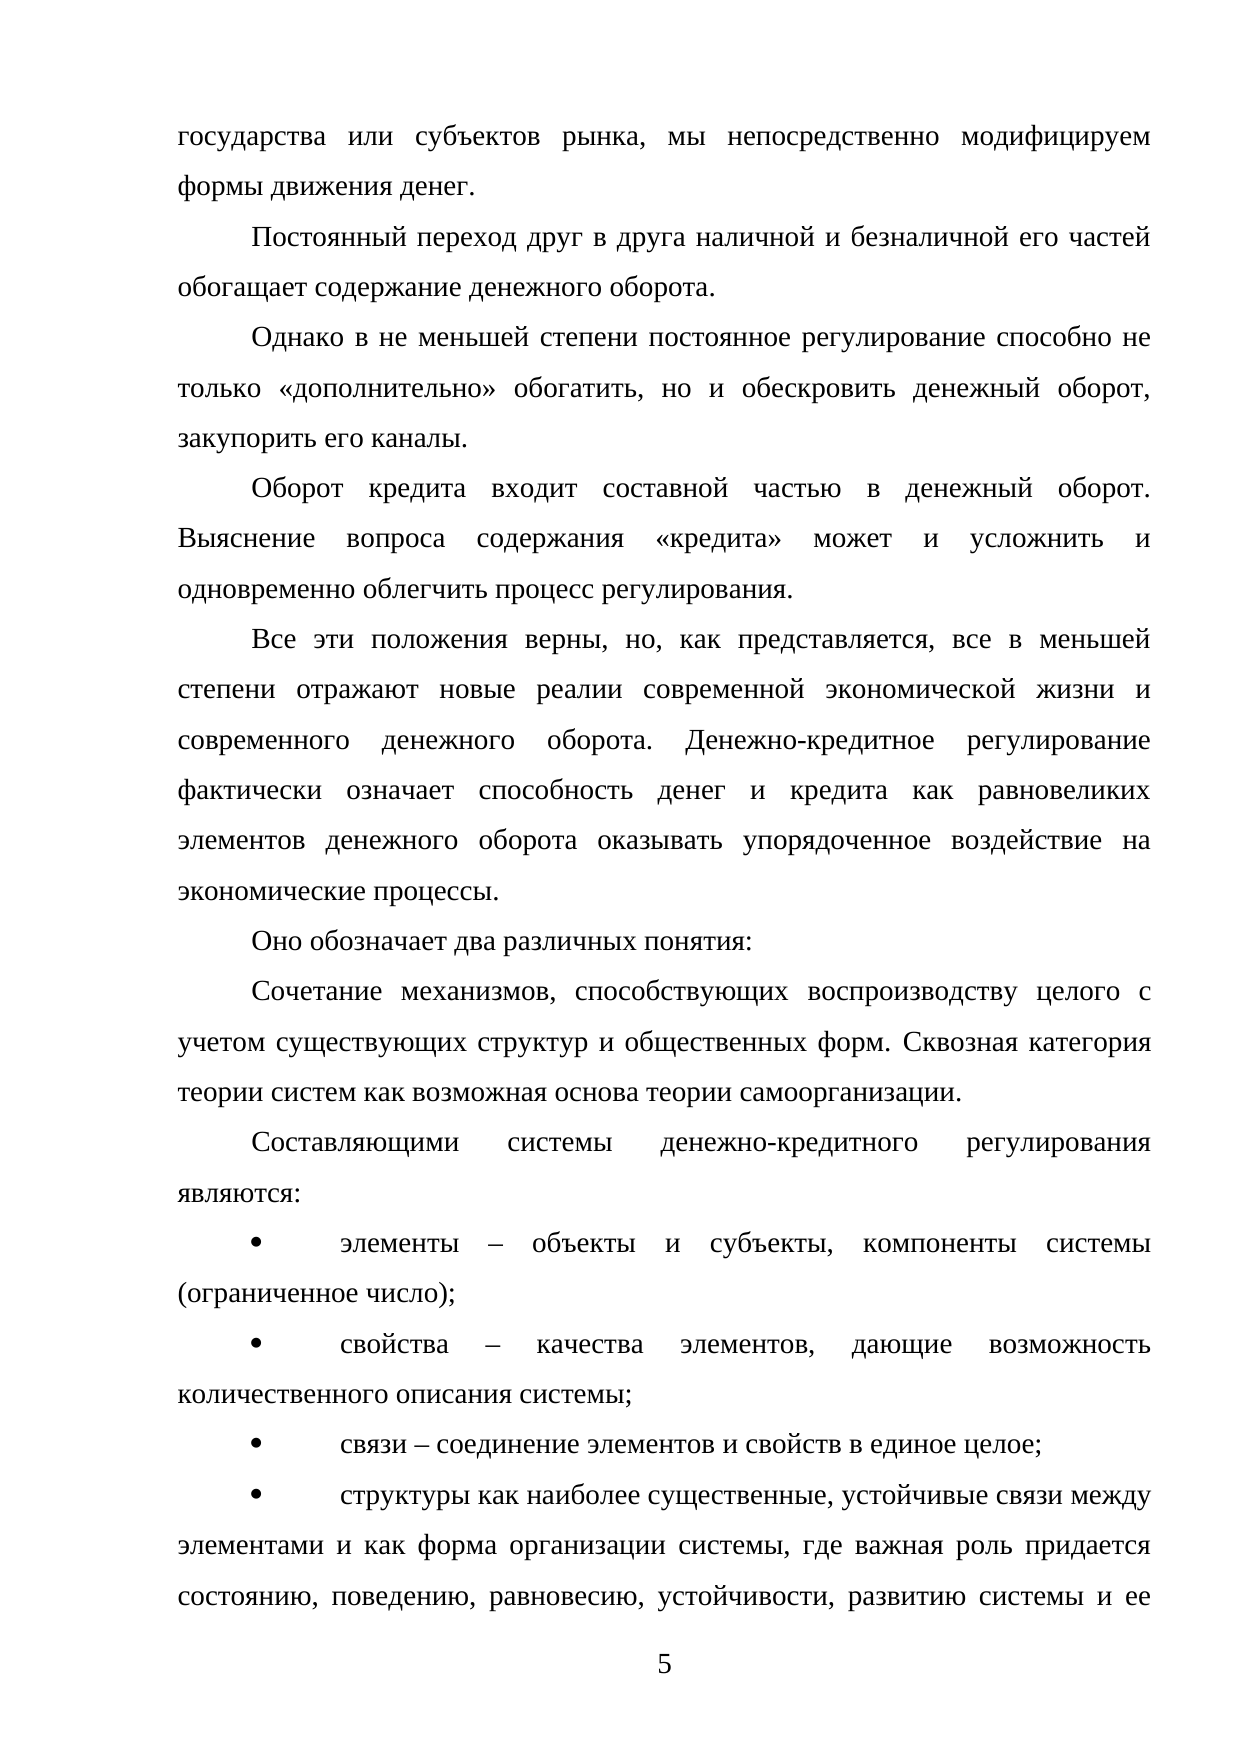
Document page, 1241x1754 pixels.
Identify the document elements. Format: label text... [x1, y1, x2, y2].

text Оборот кредита входит составной частью в денежный оборот. Выяснение вопроса содержания «кредита» может и усложнить и одновременно облегчить процесс регулирования. [177, 470, 1152, 604]
text Оно обозначает два различных понятия: [177, 923, 1152, 957]
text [177, 118, 1152, 202]
list элементы – объекты и субъекты, компоненты системы (ограниченное число); [177, 1225, 1152, 1309]
text Составляющими системы денежно-кредитного регулирования являются: [177, 1124, 1152, 1208]
text Постоянный переход друг в друга наличной и безналичной его частей обогащает содержание денежного оборота. [177, 219, 1152, 303]
text Однако в не меньшей степени постоянное регулирование способно не только «дополнительно» обогатить, но и обескровить денежный оборот, закупорить его каналы. [177, 319, 1152, 453]
list свойства – качества элементов, дающие возможность количественного описания системы; [177, 1326, 1152, 1410]
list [177, 1477, 1152, 1611]
text Сочетание механизмов, способствующих воспроизводству целого с учетом существующих структур и общественных форм. Сквозная категория теории систем как возможная основа теории самоорганизации. [177, 973, 1152, 1108]
list связи – соединение элементов и свойств в единое целое; [177, 1426, 1152, 1460]
text Все эти положения верны, но, как представляется, все в меньшей степени отражают новые реалии современной экономической жизни и современного денежного оборота. Денежно-кредитное регулирование фактически означает способность денег и кредита как равновеликих элементов денежного оборота оказывать упорядоченное воздействие на экономические процессы. [177, 621, 1152, 906]
